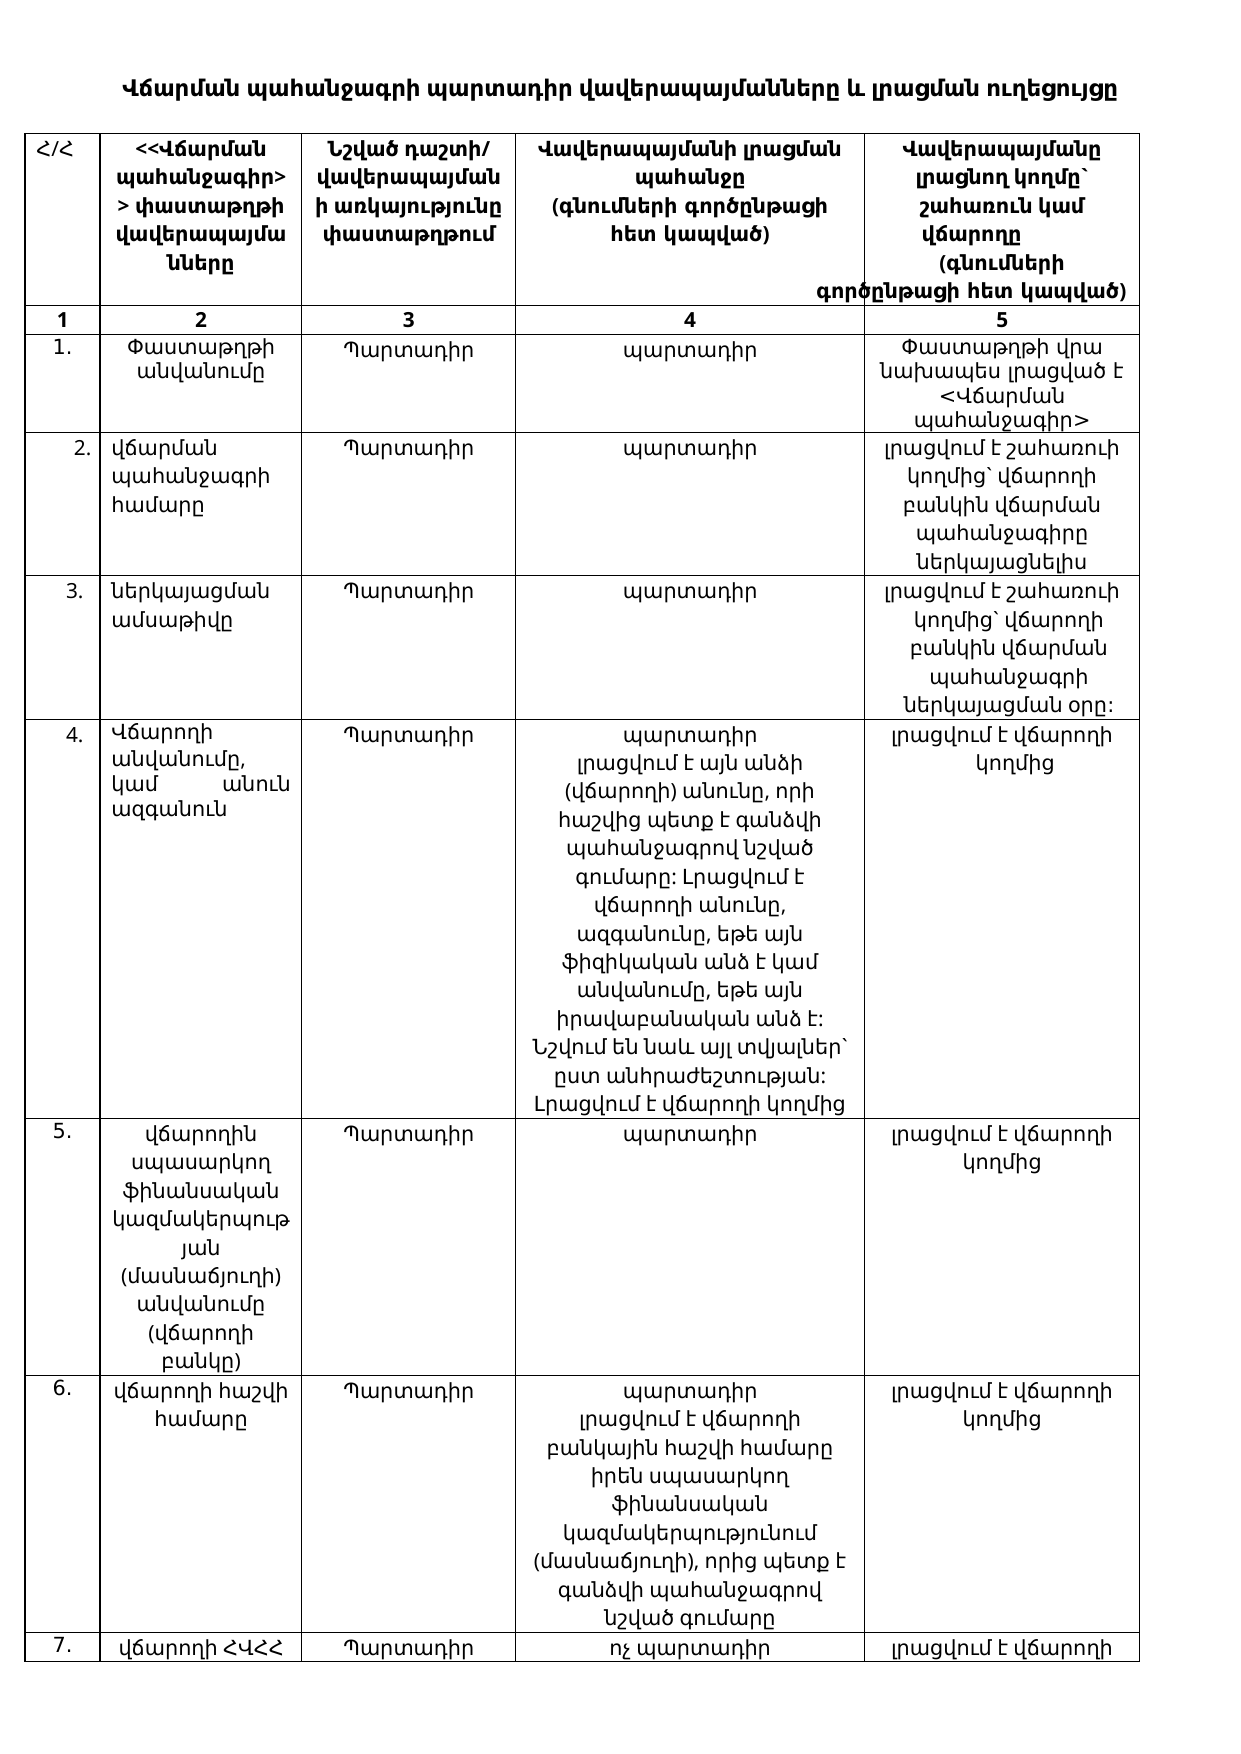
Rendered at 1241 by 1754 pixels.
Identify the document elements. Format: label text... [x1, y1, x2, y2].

table_cell Վճարողի անվանումը, կամ անուն ազգանուն [101, 720, 301, 1118]
table_cell Պարտադիր [302, 720, 515, 1118]
table_header Հ/Հ [26, 134, 99, 304]
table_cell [865, 1633, 1139, 1661]
table_cell 5 [865, 306, 1139, 334]
table_header Նշված դաշտի/ վավերապայմանի առկայությունը փաստաթղթում [302, 134, 515, 304]
text Վճարման պահանջագրի պարտադիր վավերապայմանները և լրացման ուղեցույցը [75, 75, 1165, 102]
table_header <<Վճարման պահանջագիր>> փաստաթղթի վավերապայմանները [101, 134, 301, 304]
table_cell Պարտադիր [302, 1633, 515, 1661]
table_cell Փաստաթղթի վրա նախապես լրացված է <Վճարման պահանջագիր> [865, 335, 1139, 432]
table_cell պարտադիր [516, 1119, 864, 1375]
table_cell պարտադիր [516, 576, 864, 719]
table_cell Պարտադիր [302, 335, 515, 432]
table_cell վճարողի հաշվի համարը [101, 1376, 301, 1632]
table_cell 1. [26, 335, 99, 432]
table_cell 6. [26, 1376, 99, 1632]
table_cell [26, 576, 99, 719]
table_cell Պարտադիր [302, 1119, 515, 1375]
table_cell պարտադիր լրացվում է այն անձի (վճարողի) անունը, որի հաշվից պետք է գանձվի պահանջագրով նշված գումարը: Լրացվում է վճարողի անունը, ազգանունը, եթե այն ֆիզիկական անձ է կամ անվանումը, եթե այն իրավաբանական անձ է: Նշվում են նաև այլ տվյալներ` ըստ անհրաժեշտության: Լրացվում է վճարողի կողմից [516, 720, 864, 1118]
table_cell 1 [26, 306, 99, 334]
table_cell վճարողի ՀՎՀՀ [101, 1633, 301, 1661]
table_cell [26, 433, 99, 575]
table_cell [26, 720, 99, 1118]
table_cell 5. [26, 1119, 99, 1375]
table_cell պարտադիր լրացվում է վճարողի բանկային հաշվի համարը իրեն սպասարկող ֆինանսական կազմակերպությունում (մասնաճյուղի), որից պետք է գանձվի պահանջագրով նշված գումարը [516, 1376, 864, 1632]
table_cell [865, 1376, 1139, 1632]
table_cell 3 [302, 306, 515, 334]
table_header Վավերապայմանի լրացման պահանջը (գնումների գործընթացի հետ կապված) [516, 134, 864, 304]
table_cell պարտադիր [516, 335, 864, 432]
table_cell լրացվում է վճարողի կողմից [865, 720, 1139, 1118]
table_cell վճարողին սպասարկող ֆինանսական կազմակերպության (մասնաճյուղի) անվանումը (վճարողի բանկը) [101, 1119, 301, 1375]
table_cell լրացվում է շահառուի կողմից` վճարողի բանկին վճարման պահանջագրի ներկայացման օրը: [865, 576, 1139, 719]
table_cell լրացվում է շահառուի կողմից` վճարողի բանկին վճարման պահանջագիրը ներկայացնելիս [865, 433, 1139, 575]
table_cell Պարտադիր [302, 576, 515, 719]
table_cell Պարտադիր [302, 433, 515, 575]
table_cell Պարտադիր [302, 1376, 515, 1632]
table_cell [516, 1633, 864, 1661]
table_cell 4 [516, 306, 864, 334]
table_cell 7. [26, 1633, 99, 1661]
table_cell պարտադիր [516, 433, 864, 575]
table_header Վավերապայմանը լրացնող կողմը` շահառուն կամ վճարողը (գնումների գործընթացի հետ կապված) [865, 134, 1139, 304]
table_cell Փաստաթղթի անվանումը [101, 335, 301, 432]
table_cell ներկայացման ամսաթիվը [101, 576, 301, 719]
table_cell լրացվում է վճարողի կողմից [865, 1119, 1139, 1375]
table_cell վճարման պահանջագրի համարը [101, 433, 301, 575]
table_cell 2 [101, 306, 301, 334]
